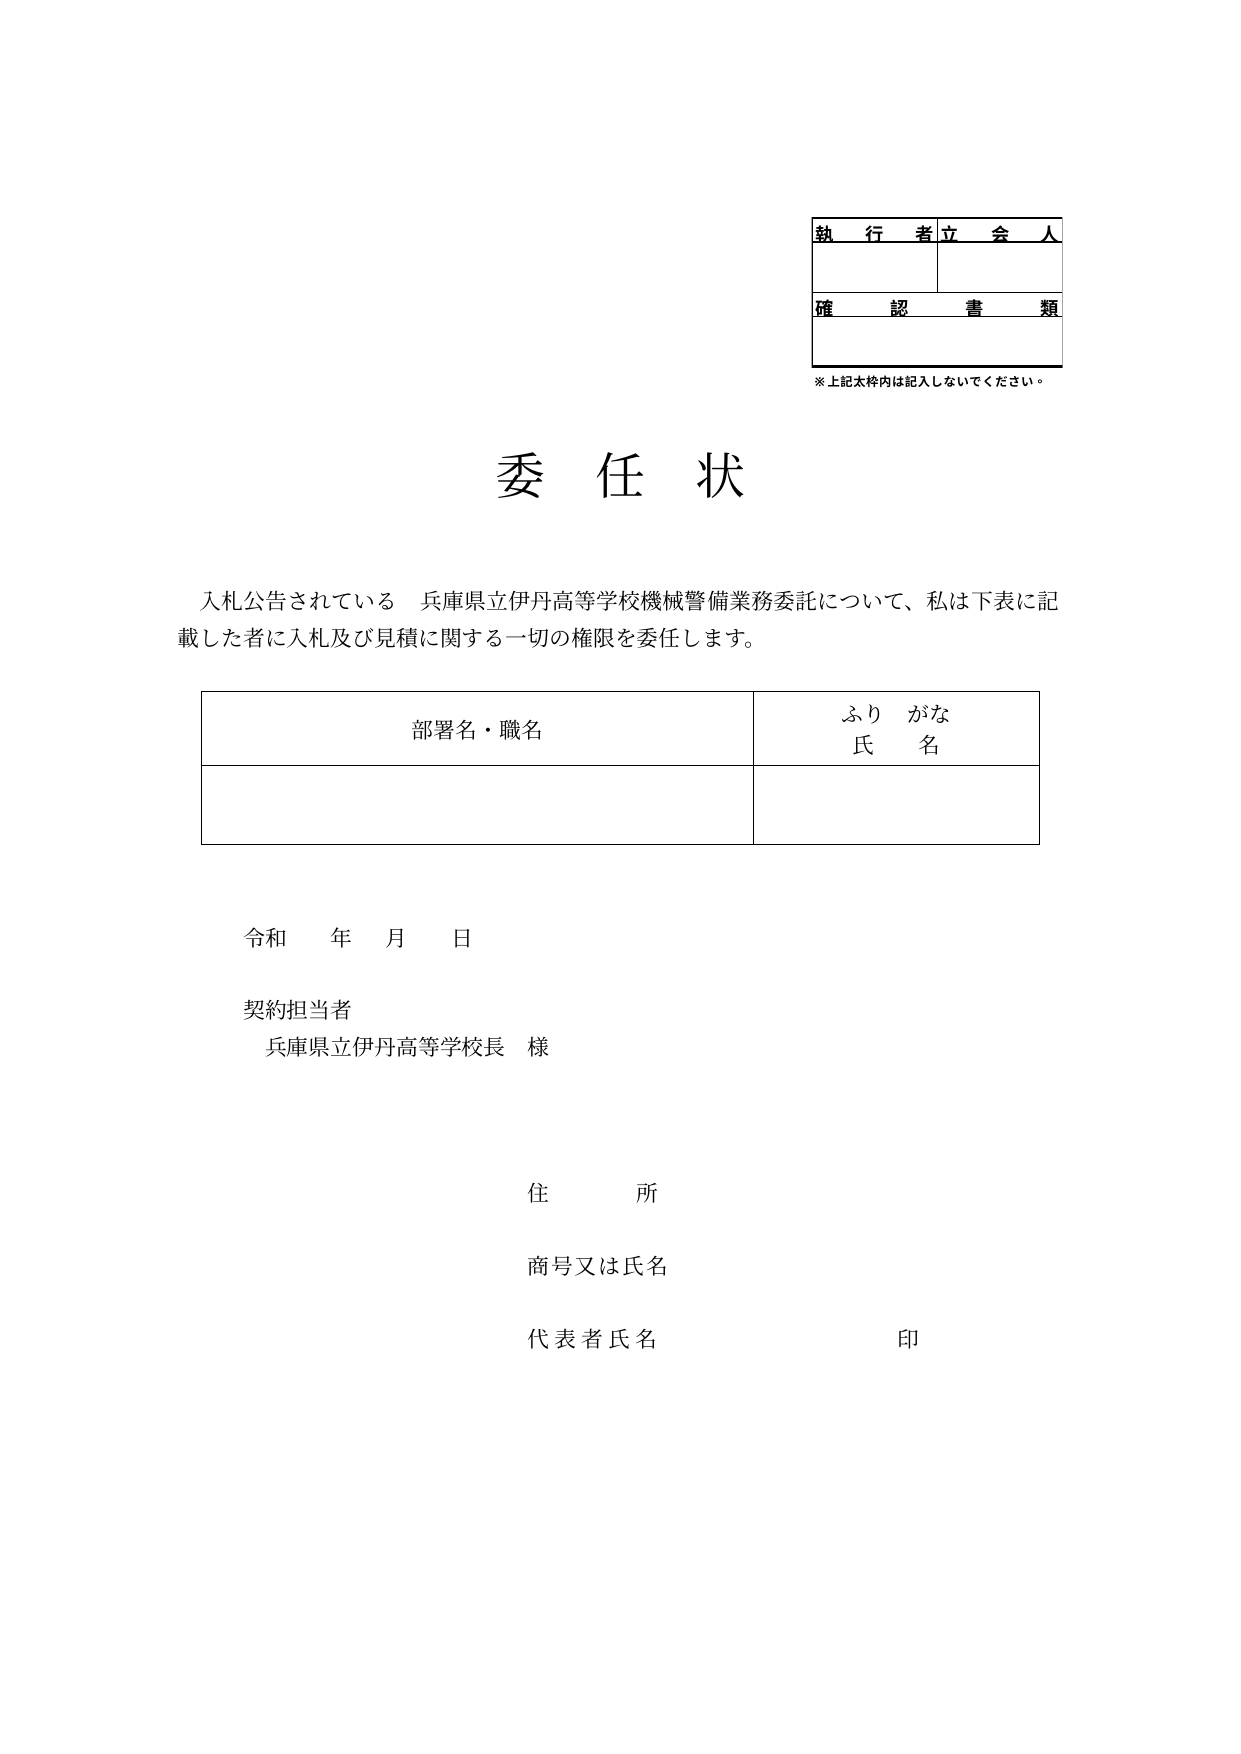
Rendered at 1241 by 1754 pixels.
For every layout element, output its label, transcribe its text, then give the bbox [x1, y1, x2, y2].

text 委 任 状 [177, 436, 1063, 509]
text 代表者氏名 印 [177, 1319, 1063, 1356]
table_header [754, 692, 1039, 765]
table_header 部署名・職名 [202, 692, 753, 765]
text 住 所 [177, 1173, 1063, 1210]
text 令和 年 月 日 [243, 918, 1063, 955]
text 兵庫県立伊丹高等学校長 様 [243, 1028, 1063, 1064]
table_cell [754, 766, 1039, 844]
text 商号又は氏名 [177, 1246, 1063, 1283]
text 契約担当者 [243, 991, 1063, 1028]
table_cell [202, 766, 753, 844]
text 入札公告されている 兵庫県立伊丹高等学校機械警備業務委託について、私は下表に記載した者に入札及び見積に関する一切の権限を委任します。 [177, 582, 1063, 655]
